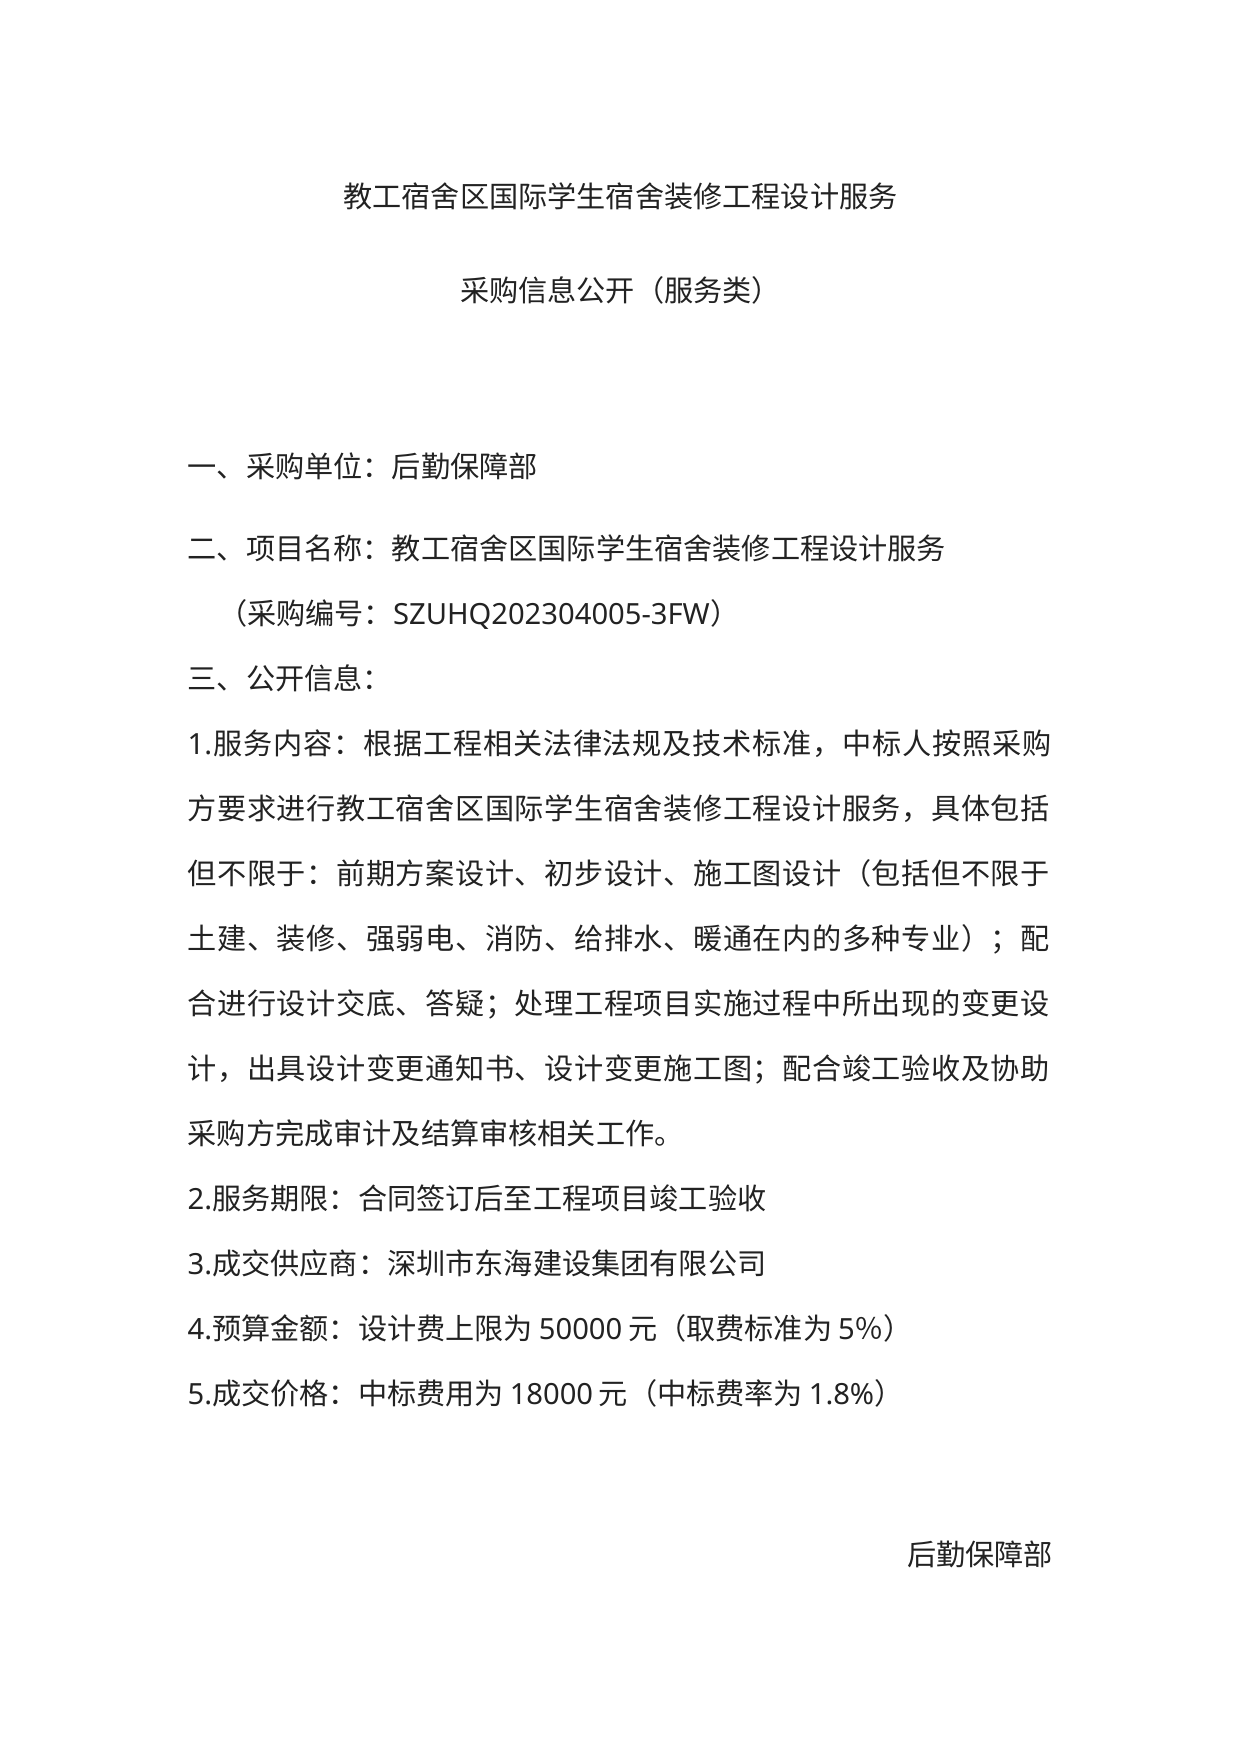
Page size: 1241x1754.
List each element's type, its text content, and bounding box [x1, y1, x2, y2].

table_cell 一、采购单位：后勤保障部 [188, 339, 1053, 514]
table_header 教工宿舍区国际学生宿舍装修工程设计服务 采购信息公开（服务类） [188, 162, 1053, 339]
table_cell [188, 515, 1053, 1586]
